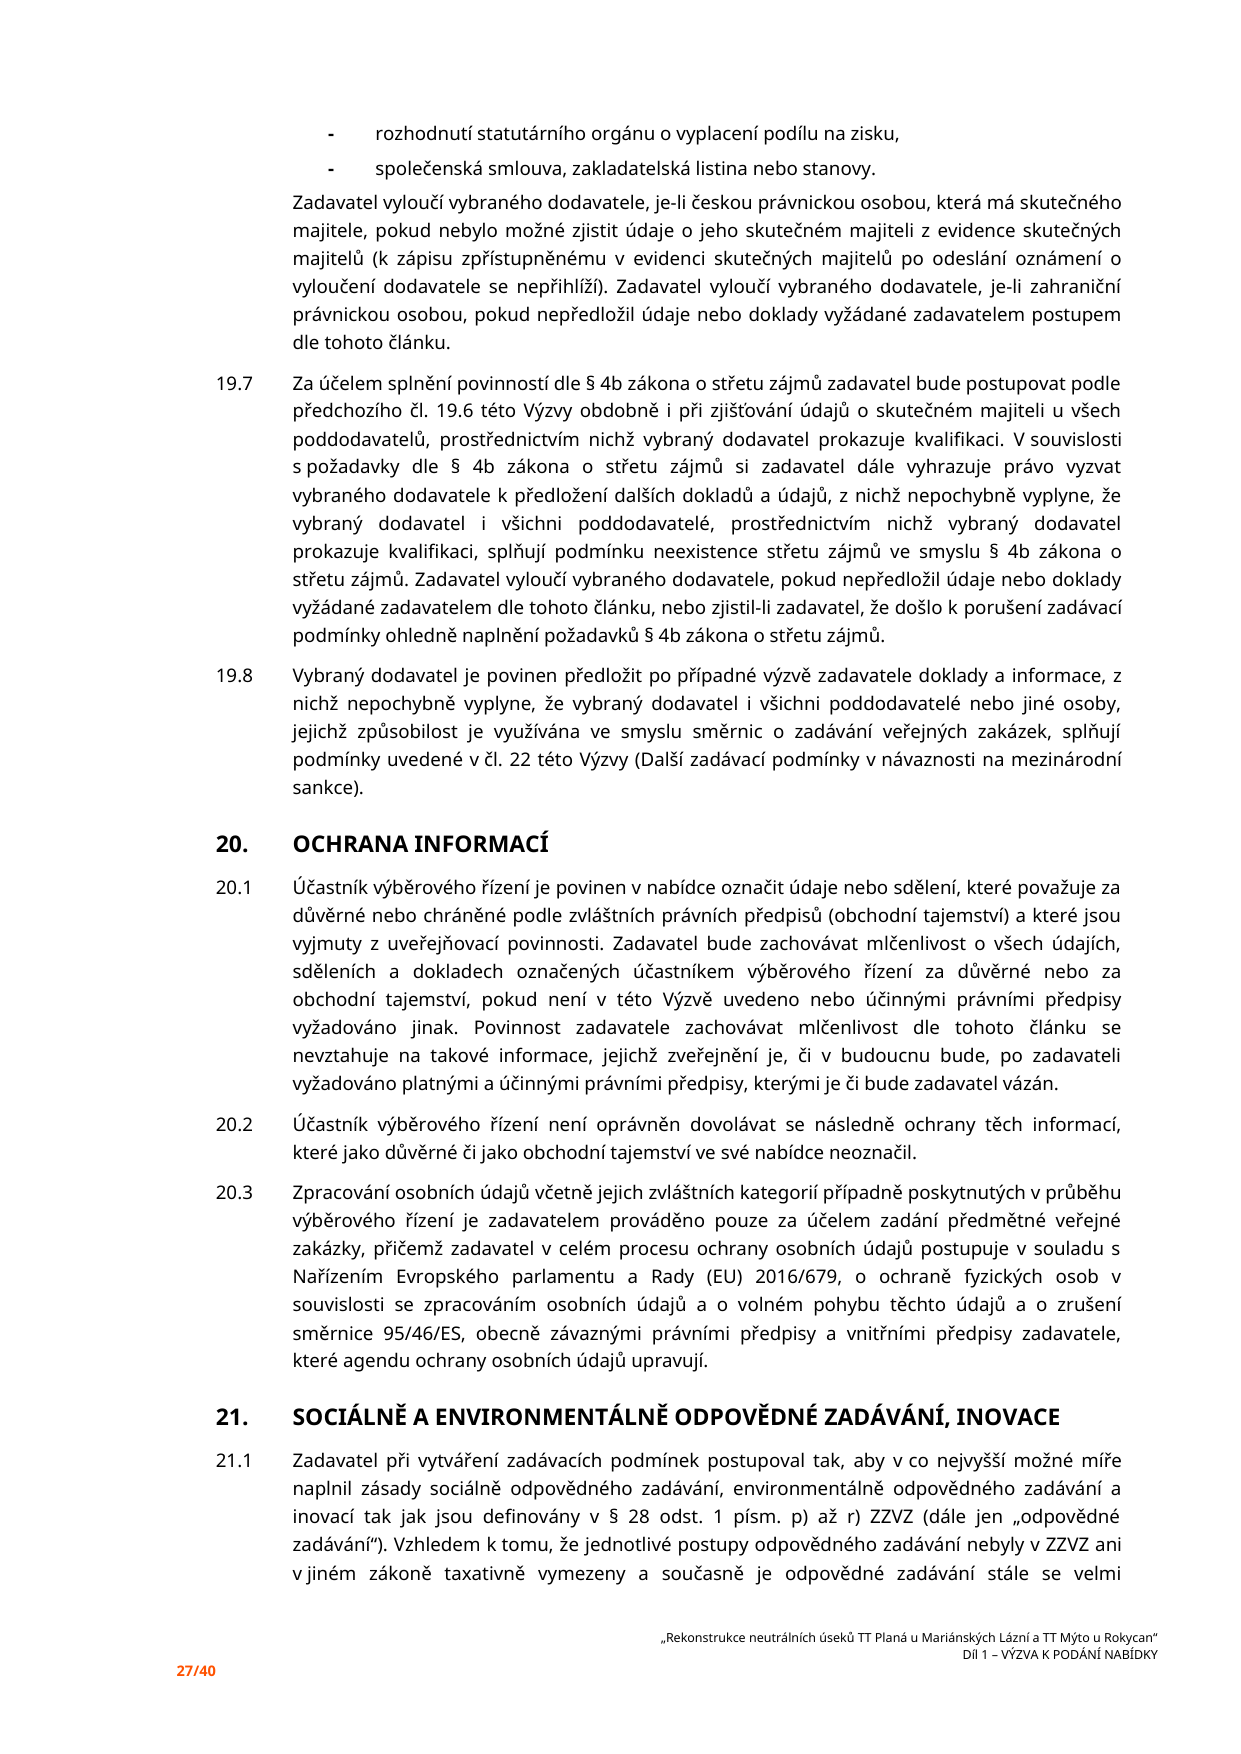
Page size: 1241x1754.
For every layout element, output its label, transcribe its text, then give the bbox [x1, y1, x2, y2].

text rozhodnutí statutárního orgánu o vyplacení podílu na zisku, [328, 121, 1122, 146]
text společenská smlouva, zakladatelská listina nebo stanovy. [328, 155, 1122, 180]
text Zadavatel vyloučí vybraného dodavatele, je-li českou právnickou osobou, která má skutečného majitele, pokud nebylo možné zjistit údaje o jeho skutečném majiteli z evidence skutečných majitelů (k zápisu zpřístupněnému v evidenci skutečných majitelů po odeslání oznámení o vyloučení dodavatele se nepřihlíží). Zadavatel vyloučí vybraného dodavatele, je-li zahraniční právnickou osobou, pokud nepředložil údaje nebo doklady vyžádané zadavatelem postupem dle tohoto článku. [292, 189, 1122, 355]
text Účastník výběrového řízení není oprávněn dovolávat se následně ochrany těch informací, které jako důvěrné či jako obchodní tajemství ve své nabídce neoznačil. [216, 1111, 1122, 1165]
text Zpracování osobních údajů včetně jejich zvláštních kategorií případně poskytnutých v průběhu výběrového řízení je zadavatelem prováděno pouze za účelem zadání předmětné veřejné zakázky, přičemž zadavatel v celém procesu ochrany osobních údajů postupuje v souladu s Nařízením Evropského parlamentu a Rady (EU) 2016/679, o ochraně fyzických osob v souvislosti se zpracováním osobních údajů a o volném pohybu těchto údajů a o zrušení směrnice 95/46/ES, obecně závaznými právními předpisy a vnitřními předpisy zadavatele, které agendu ochrany osobních údajů upravují. [216, 1180, 1122, 1373]
text SOCIÁLNĚ A ENVIRONMENTÁLNĚ ODPOVĚDNÉ ZADÁVÁNÍ, INOVACE [216, 1401, 1122, 1432]
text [216, 1448, 1122, 1585]
text Účastník výběrového řízení je povinen v nabídce označit údaje nebo sdělení, které považuje za důvěrné nebo chráněné podle zvláštních právních předpisů (obchodní tajemství) a které jsou vyjmuty z uveřejňovací povinnosti. Zadavatel bude zachovávat mlčenlivost o všech údajích, sděleních a dokladech označených účastníkem výběrového řízení za důvěrné nebo za obchodní tajemství, pokud není v této Výzvě uvedeno nebo účinnými právními předpisy vyžadováno jinak. Povinnost zadavatele zachovávat mlčenlivost dle tohoto článku se nevztahuje na takové informace, jejichž zveřejnění je, či v budoucnu bude, po zadavateli vyžadováno platnými a účinnými právními předpisy, kterými je či bude zadavatel vázán. [216, 874, 1122, 1096]
text Za účelem splnění povinností dle § 4b zákona o střetu zájmů zadavatel bude postupovat podle předchozího čl. 19.6 této Výzvy obdobně i při zjišťování údajů o skutečném majiteli u všech poddodavatelů, prostřednictvím nichž vybraný dodavatel prokazuje kvalifikaci. V souvislosti s požadavky dle § 4b zákona o střetu zájmů si zadavatel dále vyhrazuje právo vyzvat vybraného dodavatele k předložení dalších dokladů a údajů, z nichž nepochybně vyplyne, že vybraný dodavatel i všichni poddodavatelé, prostřednictvím nichž vybraný dodavatel prokazuje kvalifikaci, splňují podmínku neexistence střetu zájmů ve smyslu § 4b zákona o střetu zájmů. Zadavatel vyloučí vybraného dodavatele, pokud nepředložil údaje nebo doklady vyžádané zadavatelem dle tohoto článku, nebo zjistil-li zadavatel, že došlo k porušení zadávací podmínky ohledně naplnění požadavků § 4b zákona o střetu zájmů. [216, 370, 1122, 647]
text Vybraný dodavatel je povinen předložit po případné výzvě zadavatele doklady a informace, z nichž nepochybně vyplyne, že vybraný dodavatel i všichni poddodavatelé nebo jiné osoby, jejichž způsobilost je využívána ve smyslu směrnic o zadávání veřejných zakázek, splňují podmínky uvedené v čl. 22 této Výzvy (Další zadávací podmínky v návaznosti na mezinárodní sankce). [216, 662, 1122, 800]
text OCHRANA INFORMACÍ [216, 828, 1122, 859]
